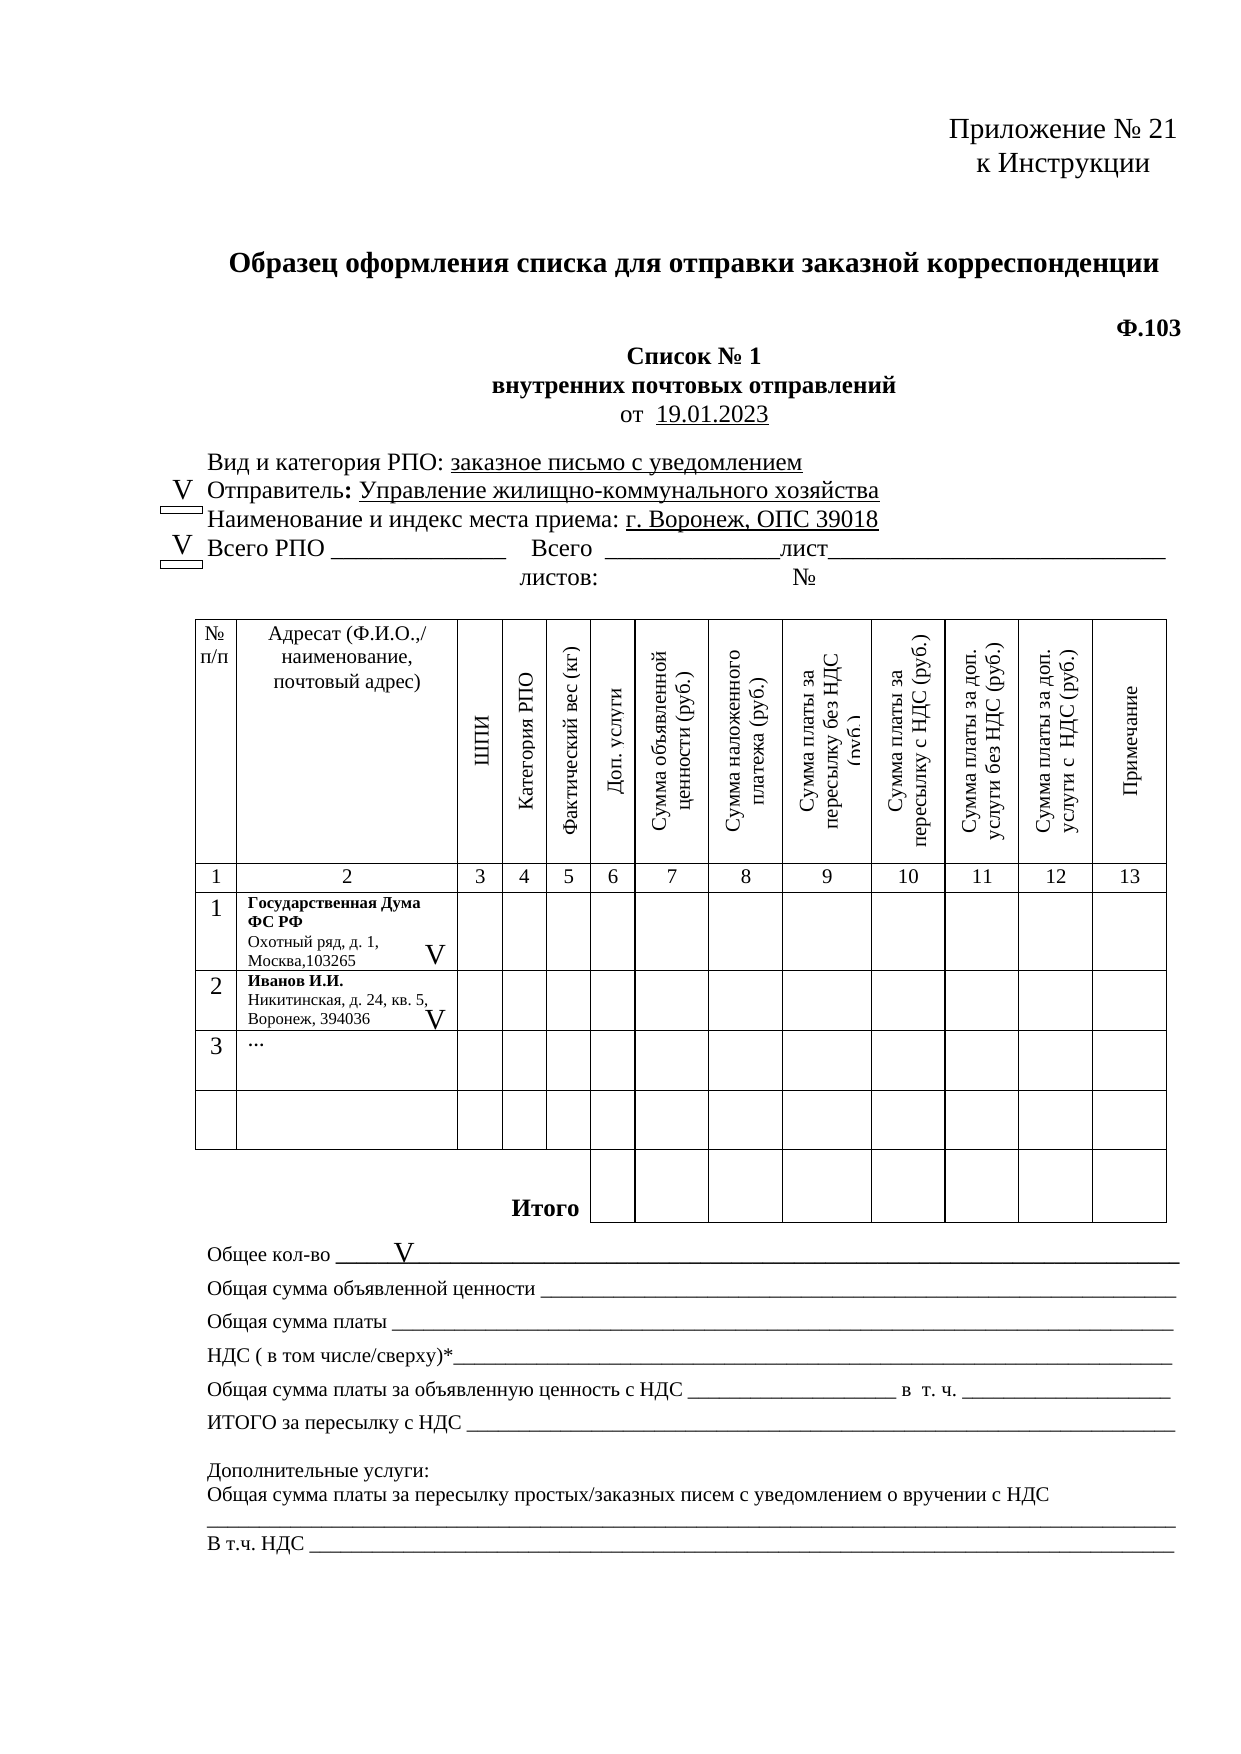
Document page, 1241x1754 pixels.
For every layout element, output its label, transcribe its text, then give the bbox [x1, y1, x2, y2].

table_cell [1019, 971, 1092, 1030]
text от 19.01.2023 [207, 399, 1181, 428]
text НДС ( в том числе/сверху)*_____________________________________________________________________ [207, 1343, 1181, 1367]
table_cell [1019, 1031, 1092, 1090]
table_cell [591, 971, 634, 1030]
text Общая сумма объявленной ценности _____________________________________________________________ [207, 1276, 1181, 1299]
table_cell [783, 1091, 871, 1149]
table_cell 3 [458, 864, 502, 892]
table_cell [503, 1031, 546, 1090]
table_cell [503, 1091, 546, 1149]
table_cell 13 [1093, 864, 1166, 892]
table_cell 9 [783, 864, 871, 892]
table_cell [1019, 893, 1092, 970]
table_cell Итого [196, 1150, 590, 1222]
table_cell 4 [503, 864, 546, 892]
table_cell [458, 971, 502, 1030]
table_cell [709, 1031, 782, 1090]
text Ф.103 [207, 313, 1181, 341]
table_cell [591, 893, 634, 970]
table_cell [458, 893, 502, 970]
table_header Категория РПО [503, 620, 546, 862]
text Общее кол-во _________________________________________________________________________________ [207, 1242, 1181, 1266]
table_header Сумма платы за доп. услуги с НДС (руб.) [1019, 620, 1092, 862]
table_header Фактический вес (кг) [547, 620, 590, 862]
table_cell [1019, 1091, 1092, 1149]
table_header Сумма платы за доп. услуги без НДС (руб.) [946, 620, 1018, 862]
text листов: № [207, 562, 1181, 591]
text Общая сумма платы за объявленную ценность с НДС ____________________ в т. ч. ____________________ [207, 1376, 1181, 1401]
table_cell … [237, 1031, 457, 1090]
text ИТОГО за пересылку с НДС ____________________________________________________________________ [207, 1410, 1181, 1434]
table_cell [946, 1150, 1018, 1222]
table_cell [1093, 893, 1166, 970]
table_cell [946, 971, 1018, 1030]
table_header Примечание [1093, 620, 1166, 862]
text Всего РПО ______________ Всего ______________лист___________________________ [207, 533, 1181, 562]
table_cell 2 [196, 971, 236, 1030]
table_cell 3 [196, 1031, 236, 1090]
table_header Сумма наложенного платежа (руб.) [709, 620, 782, 862]
table_cell [458, 1031, 502, 1090]
table_cell [709, 1150, 782, 1222]
table_cell [636, 1091, 708, 1149]
table_cell [783, 1150, 871, 1222]
table_cell [636, 1031, 708, 1090]
table_cell 1 [196, 864, 236, 892]
table_cell [547, 893, 590, 970]
text Список № 1 [207, 341, 1181, 370]
table_cell [1019, 1150, 1092, 1222]
table_cell [547, 1091, 590, 1149]
table_cell [636, 971, 708, 1030]
table_cell [458, 1091, 502, 1149]
table_cell [591, 1150, 634, 1222]
table_cell 2 [237, 864, 457, 892]
table_header ШПИ [458, 620, 502, 862]
table_cell 5 [547, 864, 590, 892]
table_cell [547, 1031, 590, 1090]
text Приложение № 21 [945, 111, 1181, 145]
table_cell 11 [946, 864, 1018, 892]
table_header Сумма объявленной ценности (руб.) [636, 620, 708, 862]
table_cell [709, 1091, 782, 1149]
table_cell [872, 1150, 944, 1222]
table_cell [591, 1091, 634, 1149]
table_cell [503, 971, 546, 1030]
table_cell [946, 893, 1018, 970]
text к Инструкции [945, 145, 1181, 178]
text Вид и категория РПО: заказное письмо с уведомлением [207, 447, 1181, 476]
table_cell 7 [636, 864, 708, 892]
text Наименование и индекс места приема: г. Воронеж, ОПС 39018 [207, 504, 1181, 533]
table_header № п/п [196, 620, 236, 862]
table_cell [946, 1091, 1018, 1149]
table_cell [783, 971, 871, 1030]
table_cell 1 [196, 893, 236, 970]
table_cell [946, 1031, 1018, 1090]
table_cell Государственная Дума ФС РФ Охотный ряд, д. 1, Москва,103265 [237, 893, 457, 970]
text Общая сумма платы за пересылку простых/заказных писем с уведомлением о вручении с НДС [207, 1482, 1181, 1506]
table_header Доп. услуги [591, 620, 634, 862]
table_cell [709, 893, 782, 970]
table_cell [237, 1091, 457, 1149]
text Отправитель: Управление жилищно-коммунального хозяйства [207, 476, 1181, 504]
table_cell [783, 1031, 871, 1090]
table_cell [547, 971, 590, 1030]
table_cell [503, 893, 546, 970]
table_cell [636, 1150, 708, 1222]
table_cell [872, 1091, 944, 1149]
table_header Адресат (Ф.И.О.,/ наименование, почтовый адрес) [237, 620, 457, 862]
table_cell [709, 971, 782, 1030]
text внутренних почтовых отправлений [207, 370, 1181, 399]
table_cell [1093, 1031, 1166, 1090]
table_cell 6 [591, 864, 634, 892]
text Образец оформления списка для отправки заказной корреспонденции [207, 246, 1181, 279]
table_cell 12 [1019, 864, 1092, 892]
table_cell [1093, 971, 1166, 1030]
table_cell 10 [872, 864, 944, 892]
text Общая сумма платы ___________________________________________________________________________ [207, 1309, 1181, 1333]
table_cell [872, 1031, 944, 1090]
table_cell 8 [709, 864, 782, 892]
table_header Сумма платы за пересылку без НДС (руб.) [783, 620, 871, 862]
table_header Сумма платы за пересылку с НДС (руб.) [872, 620, 944, 862]
table_cell [783, 893, 871, 970]
table_cell [872, 893, 944, 970]
table_cell [636, 893, 708, 970]
table_cell [872, 971, 944, 1030]
table_cell [196, 1091, 236, 1149]
table_cell [591, 1031, 634, 1090]
table_cell [1093, 1091, 1166, 1149]
table_cell Иванов И.И. Никитинская, д. 24, кв. 5, Воронеж, 394036 [237, 971, 457, 1030]
text В т.ч. НДС ___________________________________________________________________________________ [207, 1530, 1181, 1554]
text Дополнительные услуги: [207, 1458, 1181, 1482]
table_cell [1093, 1150, 1166, 1222]
text _____________________________________________________________________________________________ [207, 1506, 1181, 1530]
